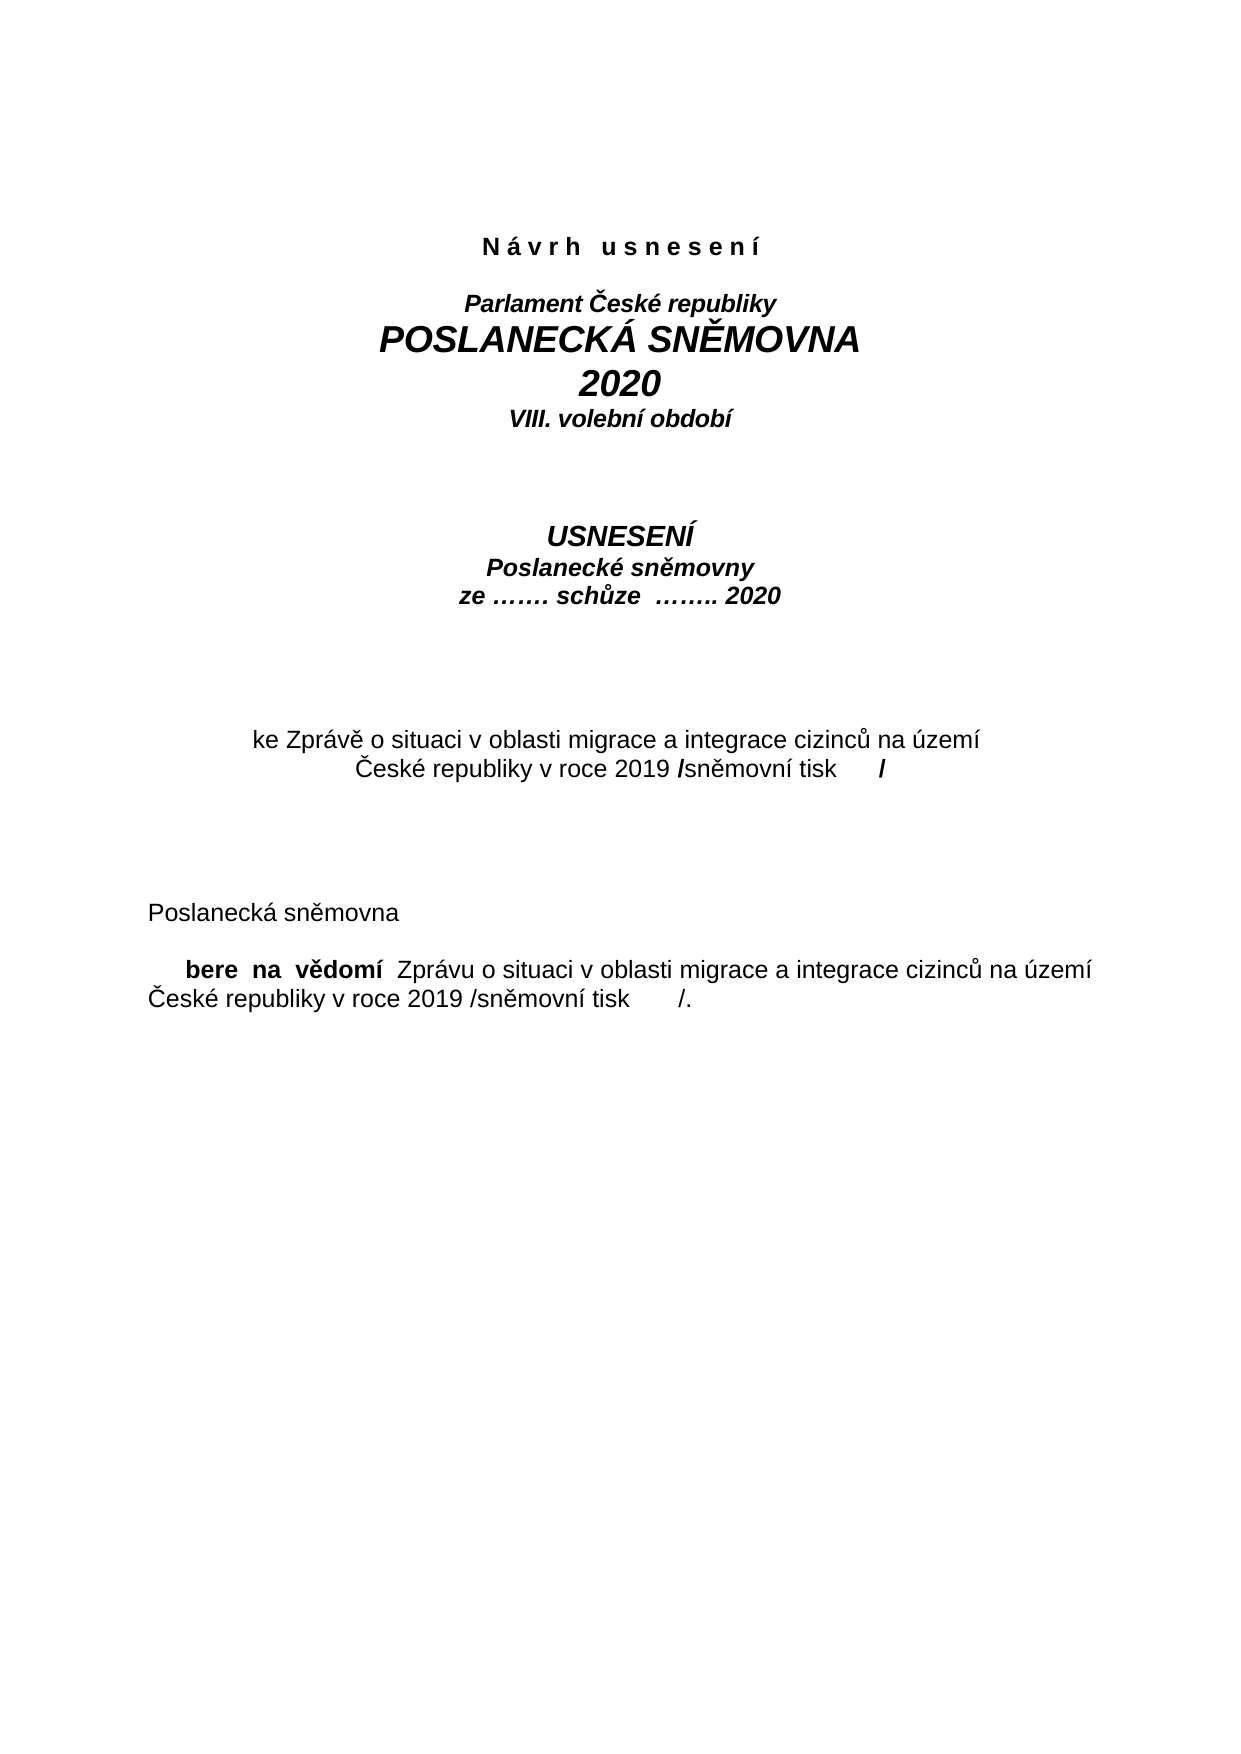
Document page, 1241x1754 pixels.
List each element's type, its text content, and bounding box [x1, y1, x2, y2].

text ke Zprávě o situaci v oblasti migrace a integrace cizinců na území České republiky v roce 2019 /sněmovní tisk / [148, 725, 1093, 782]
text bere na vědomí Zprávu o situaci v oblasti migrace a integrace cizinců na území České republiky v roce 2019 /sněmovní tisk /. [148, 955, 1093, 1012]
text N á v r h u s n e s e n í [148, 231, 1093, 260]
text 2020 [148, 361, 1093, 404]
text POSLANECKÁ SNĚMOVNA [148, 318, 1093, 361]
text USNESENÍ [148, 519, 1093, 552]
text Poslanecká sněmovna [148, 897, 1093, 926]
text Poslanecké sněmovny [148, 552, 1093, 581]
text VIII. volební období [148, 404, 1093, 433]
text Parlament České republiky [148, 289, 1093, 318]
text ze ……. schůze …….. 2020 [148, 581, 1093, 610]
